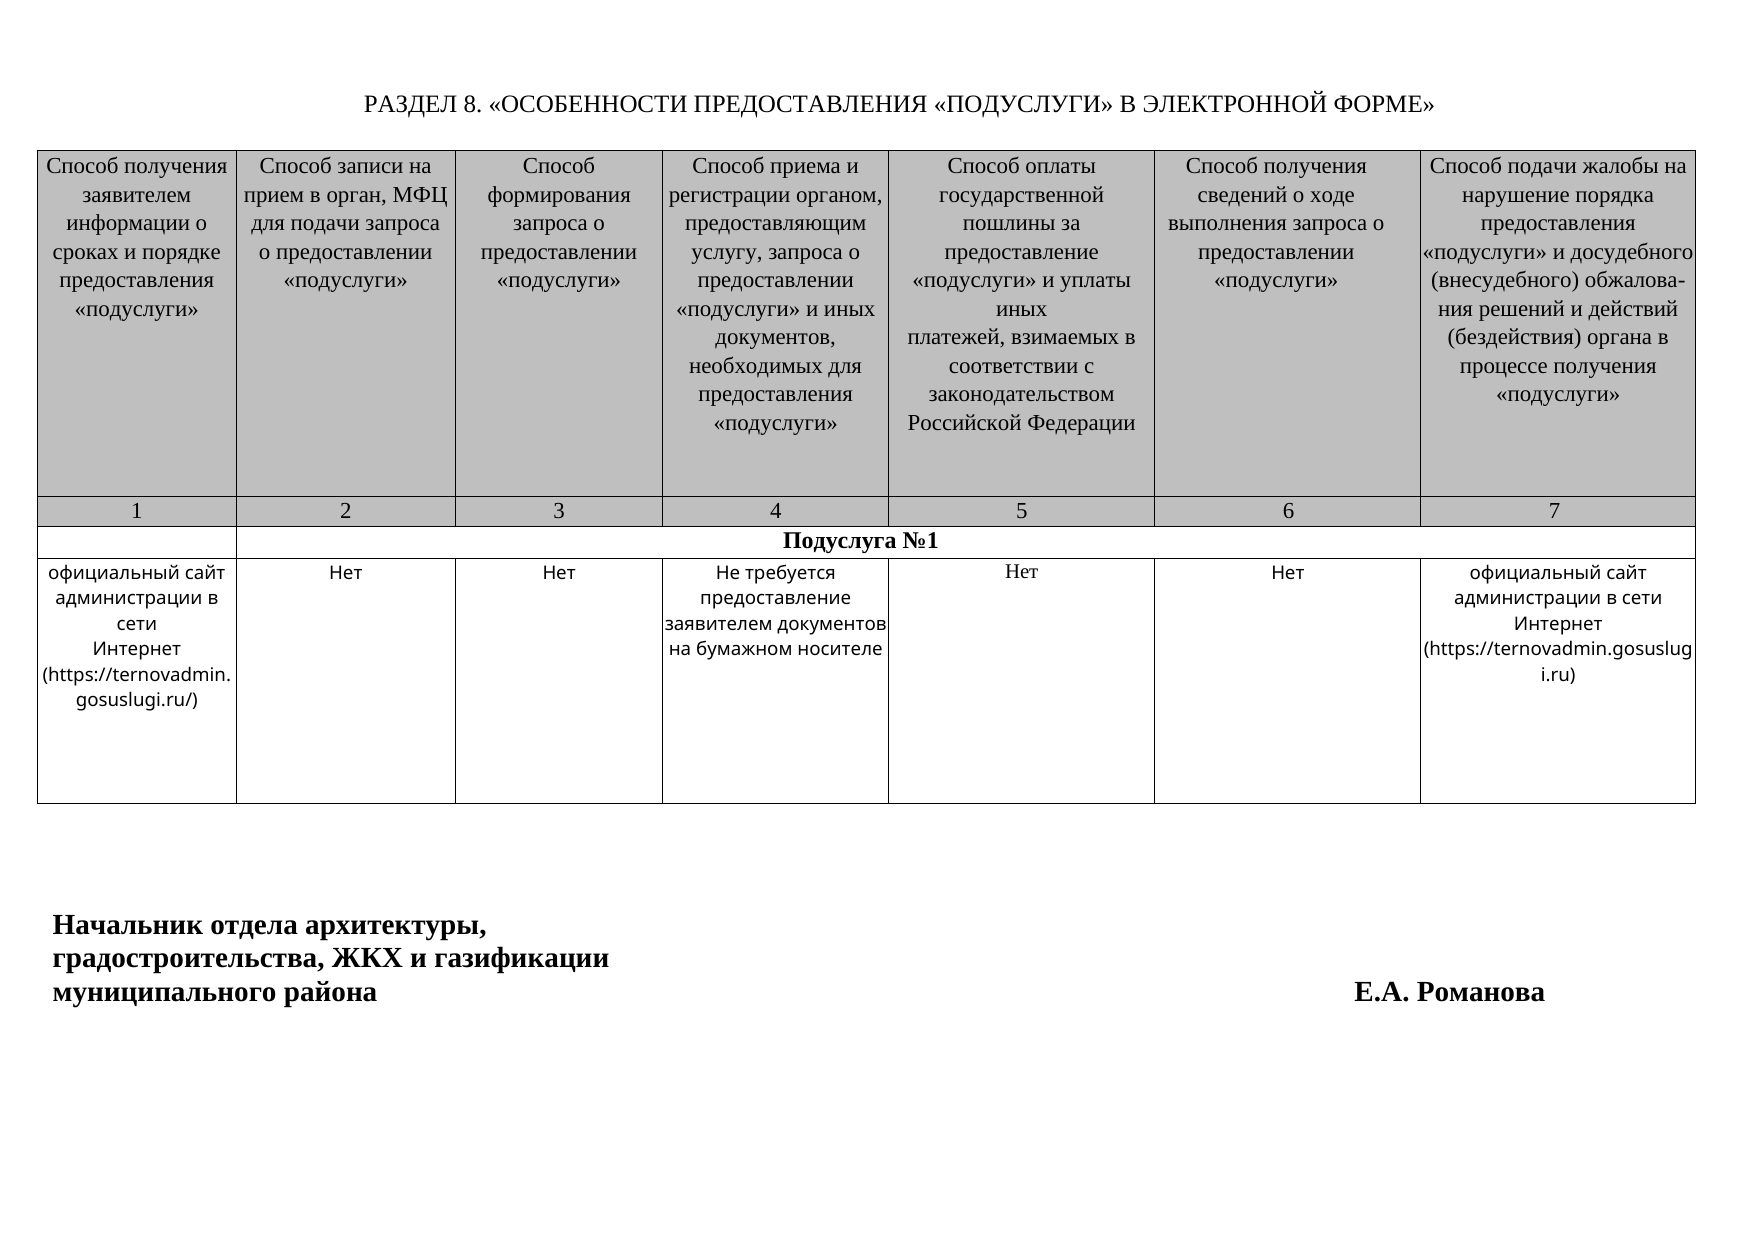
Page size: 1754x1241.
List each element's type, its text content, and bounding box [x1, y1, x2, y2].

table_cell 1 [38, 497, 236, 526]
text РАЗДЕЛ 8. «ОСОБЕННОСТИ ПРЕДОСТАВЛЕНИЯ «ПОДУСЛУГИ» В ЭЛЕКТРОННОЙ ФОРМЕ» [119, 89, 1680, 118]
table_header Способ получения заявителем информации о сроках и порядке предоставления «подуслуги» [38, 151, 236, 496]
table_header Способ формирования запроса о предоставлении «подуслуги» [456, 151, 662, 496]
table_cell 7 [1421, 497, 1695, 526]
table_cell официальный сайт администрации в сети Интернет (https://ternovadmin.gosuslugi.ru) [1421, 559, 1695, 803]
table_header Способ получения сведений о ходе выполнения запроса о предоставлении «подуслуги» [1155, 151, 1420, 496]
table_cell официальный сайт администрации в сети Интернет (https://ternovadmin.gosuslugi.ru/) [38, 559, 236, 803]
table_cell Нет [456, 559, 662, 803]
table_cell Нет [1155, 559, 1420, 803]
table_cell 2 [237, 497, 455, 526]
table_cell 3 [456, 497, 662, 526]
table_cell [38, 527, 236, 558]
table_cell 5 [889, 497, 1154, 526]
table_cell Не требуется предоставление заявителем документов на бумажном носителе [663, 559, 888, 803]
table_header Способ подачи жалобы на нарушение порядка предоставления «подуслуги» и досудебного (внесудебного) обжалования решений и действий (бездействия) органа в процессе получения «подуслуги» [1421, 151, 1695, 496]
table_cell 4 [663, 497, 888, 526]
table_header Способ записи на прием в орган, МФЦ для подачи запроса о предоставлении «подуслуги» [237, 151, 455, 496]
table_header Способ оплаты государственной пошлины за предоставление «подуслуги» и уплаты иных платежей, взимаемых в соответствии с законодательством Российской Федерации [889, 151, 1154, 496]
table_header Способ приема и регистрации органом, предоставляющим услугу, запроса о предоставлении «подуслуги» и иных документов, необходимых для предоставления «подуслуги» [663, 151, 888, 496]
text градостроительства, ЖКХ и газификации [52, 941, 1680, 974]
table_cell 6 [1155, 497, 1420, 526]
text муниципального района Е.А. Романова [52, 974, 1680, 1008]
table_cell Подуслуга №1 [237, 527, 1695, 558]
table_cell Нет [889, 559, 1154, 803]
text Начальник отдела архитектуры, [52, 907, 1680, 941]
table_cell Нет [237, 559, 455, 803]
